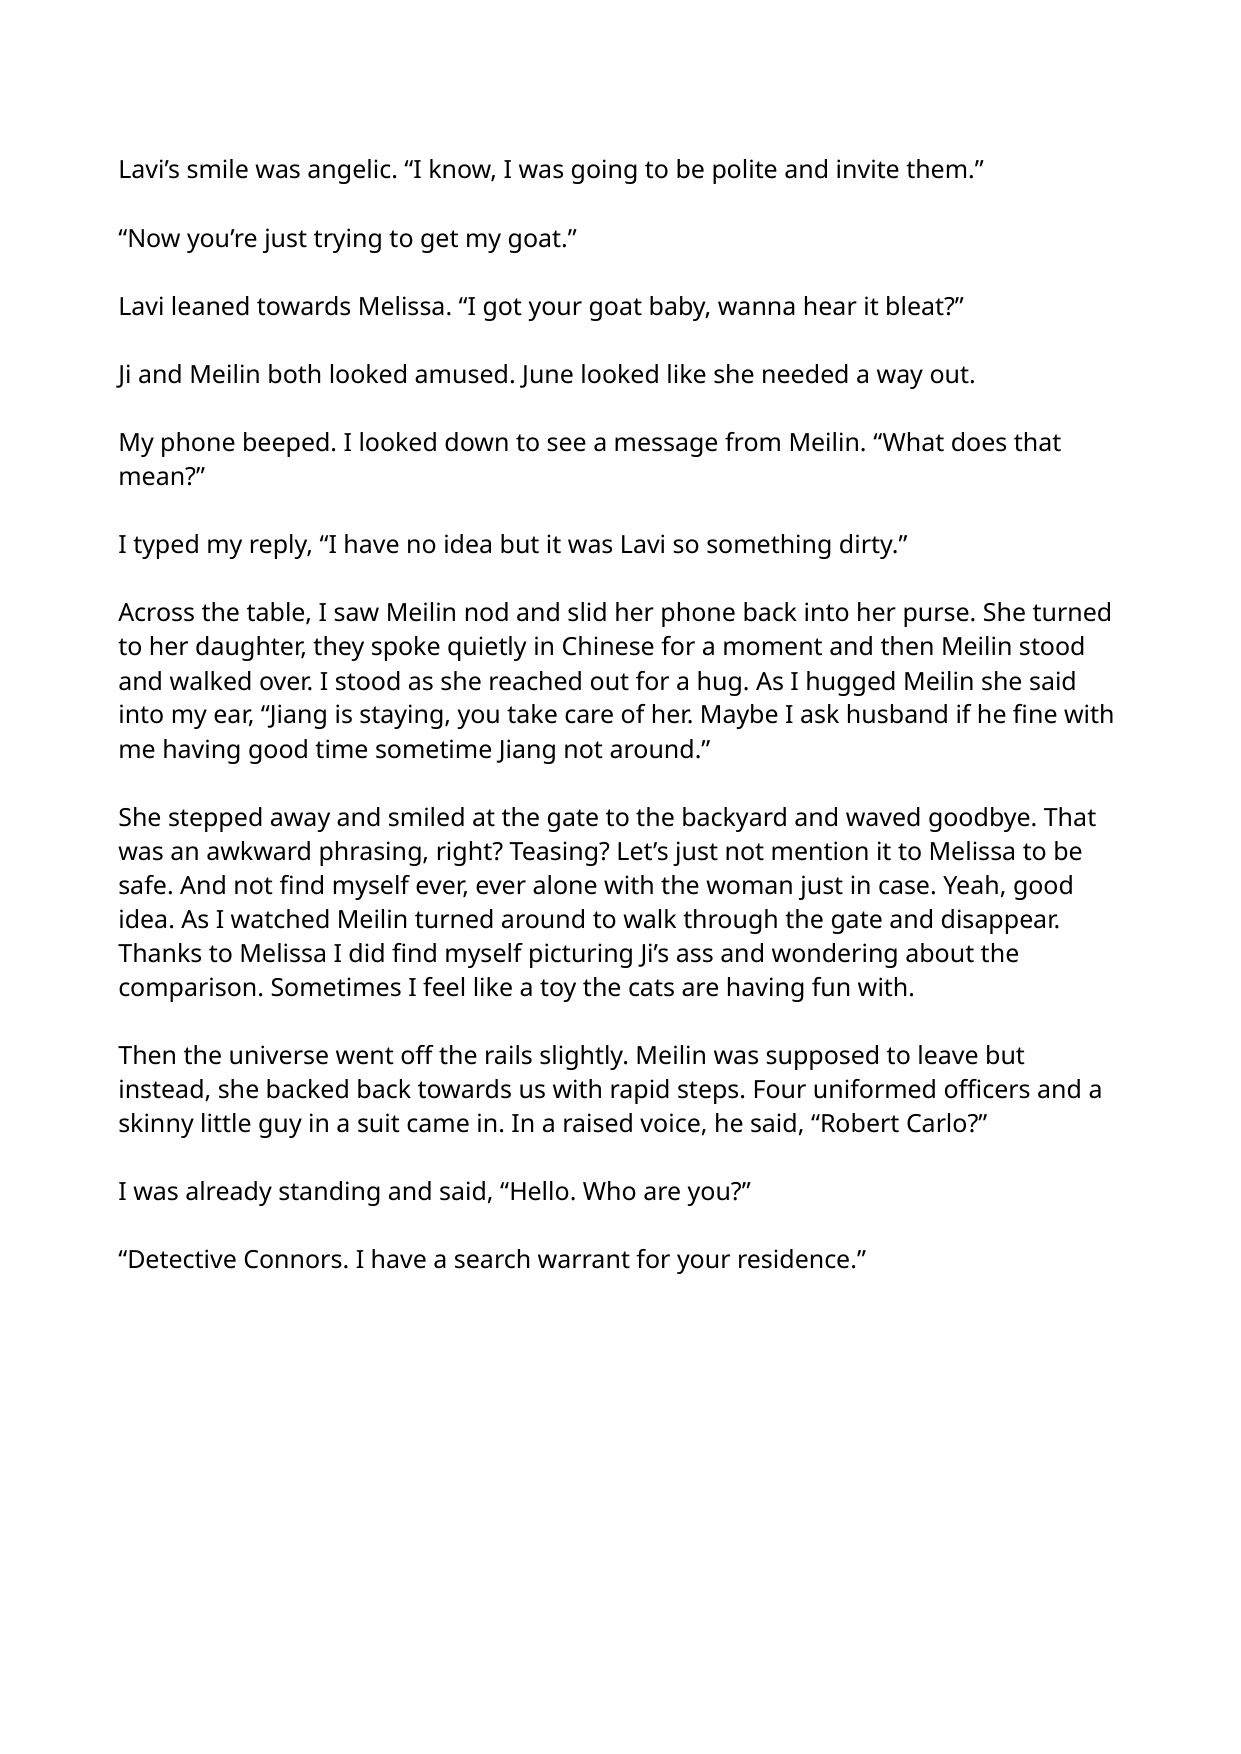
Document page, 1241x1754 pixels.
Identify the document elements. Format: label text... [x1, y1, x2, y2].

text I typed my reply, “I have no idea but it was Lavi so something dirty.” [118, 527, 1122, 561]
text Ji and Meilin both looked amused. June looked like she needed a way out. [118, 357, 1122, 391]
text Lavi’s smile was angelic. “I know, I was going to be polite and invite them.” [118, 152, 1122, 186]
text Across the table, I saw Meilin nod and slid her phone back into her purse. She turned to her daughter, they spoke quietly in Chinese for a moment and then Meilin stood and walked over. I stood as she reached out for a hug. As I hugged Meilin she said into my ear, “Jiang is staying, you take care of her. Maybe I ask husband if he fine with me having good time sometime Jiang not around.” [118, 595, 1122, 765]
text I was already standing and said, “Hello. Who are you?” [118, 1174, 1122, 1208]
text Lavi leaned towards Melissa. “I got your goat baby, wanna hear it bleat?” [118, 288, 1122, 322]
text “Now you’re just trying to get my goat.” [118, 220, 1122, 254]
text Then the universe went off the rails slightly. Meilin was supposed to leave but instead, she backed back towards us with rapid steps. Four uniformed officers and a skinny little guy in a suit came in. In a raised voice, he said, “Robert Carlo?” [118, 1038, 1122, 1140]
text “Detective Connors. I have a search warrant for your residence.” [118, 1242, 1122, 1276]
text My phone beeped. I looked down to see a message from Meilin. “What does that mean?” [118, 425, 1122, 493]
text She stepped away and smiled at the gate to the backyard and waved goodbye. That was an awkward phrasing, right? Teasing? Let’s just not mention it to Melissa to be safe. And not find myself ever, ever alone with the woman just in case. Yeah, good idea. As I watched Meilin turned around to walk through the gate and disappear. Thanks to Melissa I did find myself picturing Ji’s ass and wondering about the comparison. Sometimes I feel like a toy the cats are having fun with. [118, 799, 1122, 1004]
